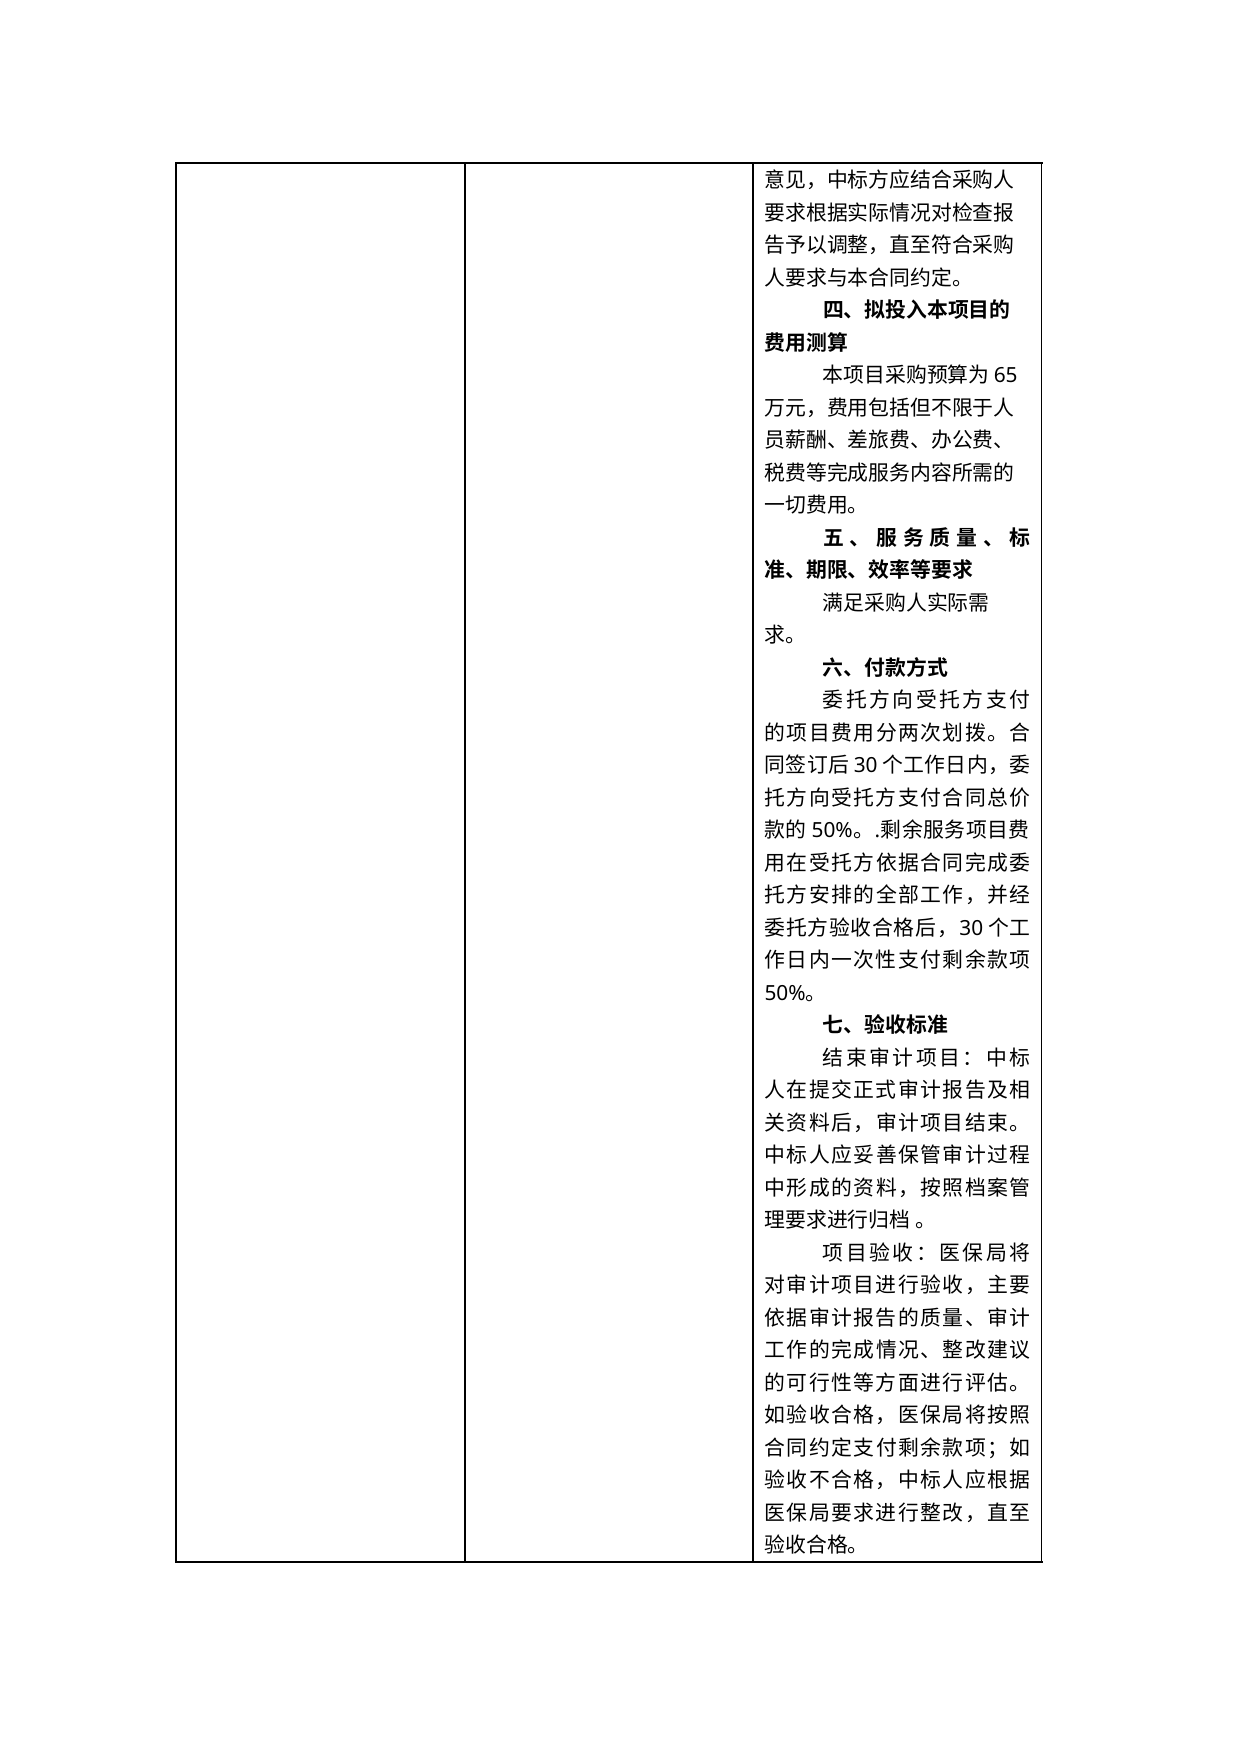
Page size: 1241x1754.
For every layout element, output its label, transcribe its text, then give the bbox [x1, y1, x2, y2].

table_cell [466, 164, 752, 1561]
table_cell 1 [177, 164, 464, 1561]
